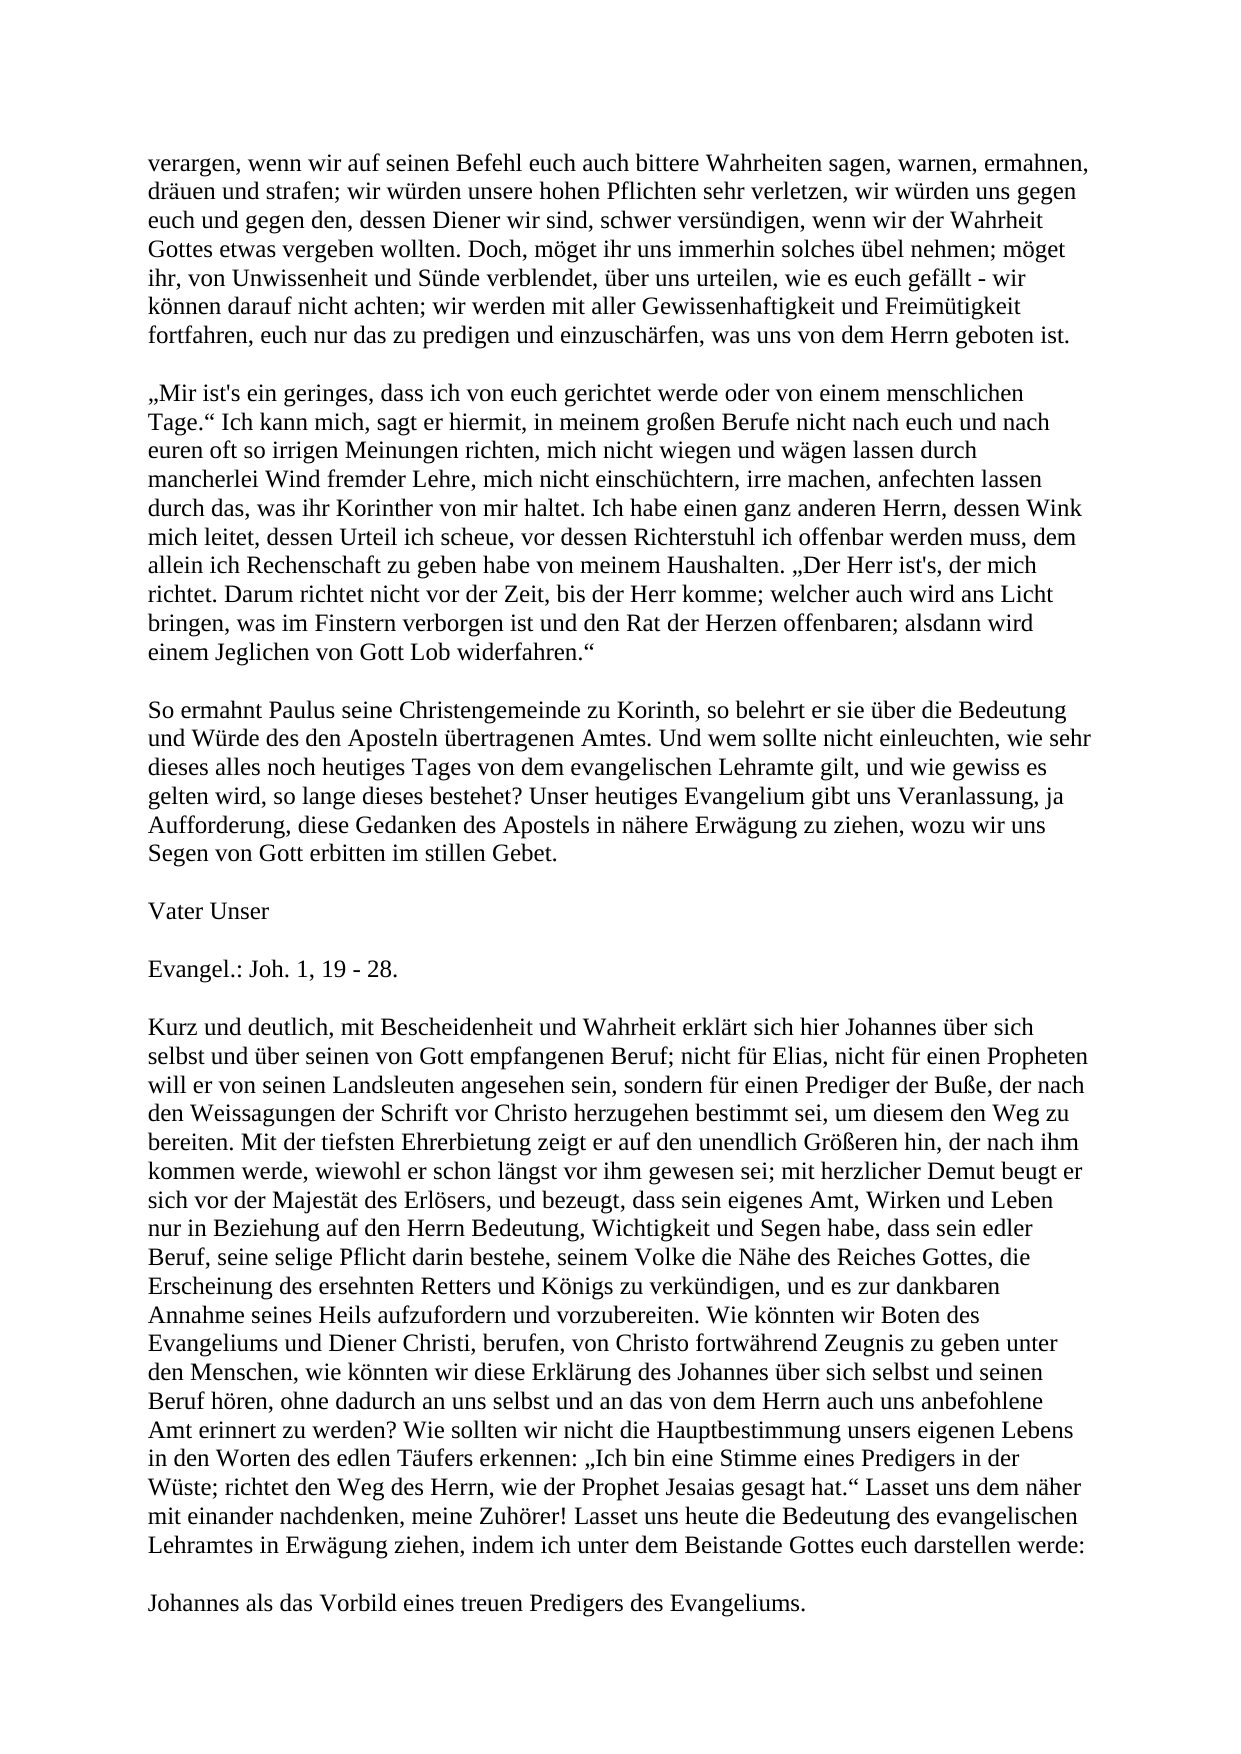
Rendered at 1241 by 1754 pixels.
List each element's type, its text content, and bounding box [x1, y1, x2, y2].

text So ermahnt Paulus seine Christengemeinde zu Korinth, so belehrt er sie über die Bedeutung und Würde des den Aposteln übertragenen Amtes. Und wem sollte nicht einleuchten, wie sehr dieses alles noch heutiges Tages von dem evangelischen Lehramte gilt, und wie gewiss es gelten wird, so lange dieses bestehet? Unser heutiges Evangelium gibt uns Veranlassung, ja Aufforderung, diese Gedanken des Apostels in nähere Erwägung zu ziehen, wozu wir uns Segen von Gott erbitten im stillen Gebet. [148, 695, 1093, 867]
text Vater Unser [148, 896, 1093, 925]
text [148, 148, 1093, 349]
text Evangel.: Joh. 1, 19 - 28. [148, 954, 1093, 983]
text „Mir ist's ein geringes, dass ich von euch gerichtet werde oder von einem menschlichen Tage.“ Ich kann mich, sagt er hiermit, in meinem großen Berufe nicht nach euch und nach euren oft so irrigen Meinungen richten, mich nicht wiegen und wägen lassen durch mancherlei Wind fremder Lehre, mich nicht einschüchtern, irre machen, anfechten lassen durch das, was ihr Korinther von mir haltet. Ich habe einen ganz anderen Herrn, dessen Wink mich leitet, dessen Urteil ich scheue, vor dessen Richterstuhl ich offenbar werden muss, dem allein ich Rechenschaft zu geben habe von meinem Haushalten. „Der Herr ist's, der mich richtet. Darum richtet nicht vor der Zeit, bis der Herr komme; welcher auch wird ans Licht bringen, was im Finstern verborgen ist und den Rat der Herzen offenbaren; alsdann wird einem Jeglichen von Gott Lob widerfahren.“ [148, 378, 1093, 666]
text Johannes als das Vorbild eines treuen Predigers des Evangeliums. [148, 1588, 1093, 1616]
text Kurz und deutlich, mit Bescheidenheit und Wahrheit erklärt sich hier Johannes über sich selbst und über seinen von Gott empfangenen Beruf; nicht für Elias, nicht für einen Propheten will er von seinen Landsleuten angesehen sein, sondern für einen Prediger der Buße, der nach den Weissagungen der Schrift vor Christo herzugehen bestimmt sei, um diesem den Weg zu bereiten. Mit der tiefsten Ehrerbietung zeigt er auf den unendlich Größeren hin, der nach ihm kommen werde, wiewohl er schon längst vor ihm gewesen sei; mit herzlicher Demut beugt er sich vor der Majestät des Erlösers, und bezeugt, dass sein eigenes Amt, Wirken und Leben nur in Beziehung auf den Herrn Bedeutung, Wichtigkeit und Segen habe, dass sein edler Beruf, seine selige Pflicht darin bestehe, seinem Volke die Nähe des Reiches Gottes, die Erscheinung des ersehnten Retters und Königs zu verkündigen, und es zur dankbaren Annahme seines Heils aufzufordern und vorzubereiten. Wie könnten wir Boten des Evangeliums und Diener Christi, berufen, von Christo fortwährend Zeugnis zu geben unter den Menschen, wie könnten wir diese Erklärung des Johannes über sich selbst und seinen Beruf hören, ohne dadurch an uns selbst und an das von dem Herrn auch uns anbefohlene Amt erinnert zu werden? Wie sollten wir nicht die Hauptbestimmung unsers eigenen Lebens in den Worten des edlen Täufers erkennen: „Ich bin eine Stimme eines Predigers in der Wüste; richtet den Weg des Herrn, wie der Prophet Jesaias gesagt hat.“ Lasset uns dem näher mit einander nachdenken, meine Zuhörer! Lasset uns heute die Bedeutung des evangelischen Lehramtes in Erwägung ziehen, indem ich unter dem Beistande Gottes euch darstellen werde: [148, 1012, 1093, 1558]
